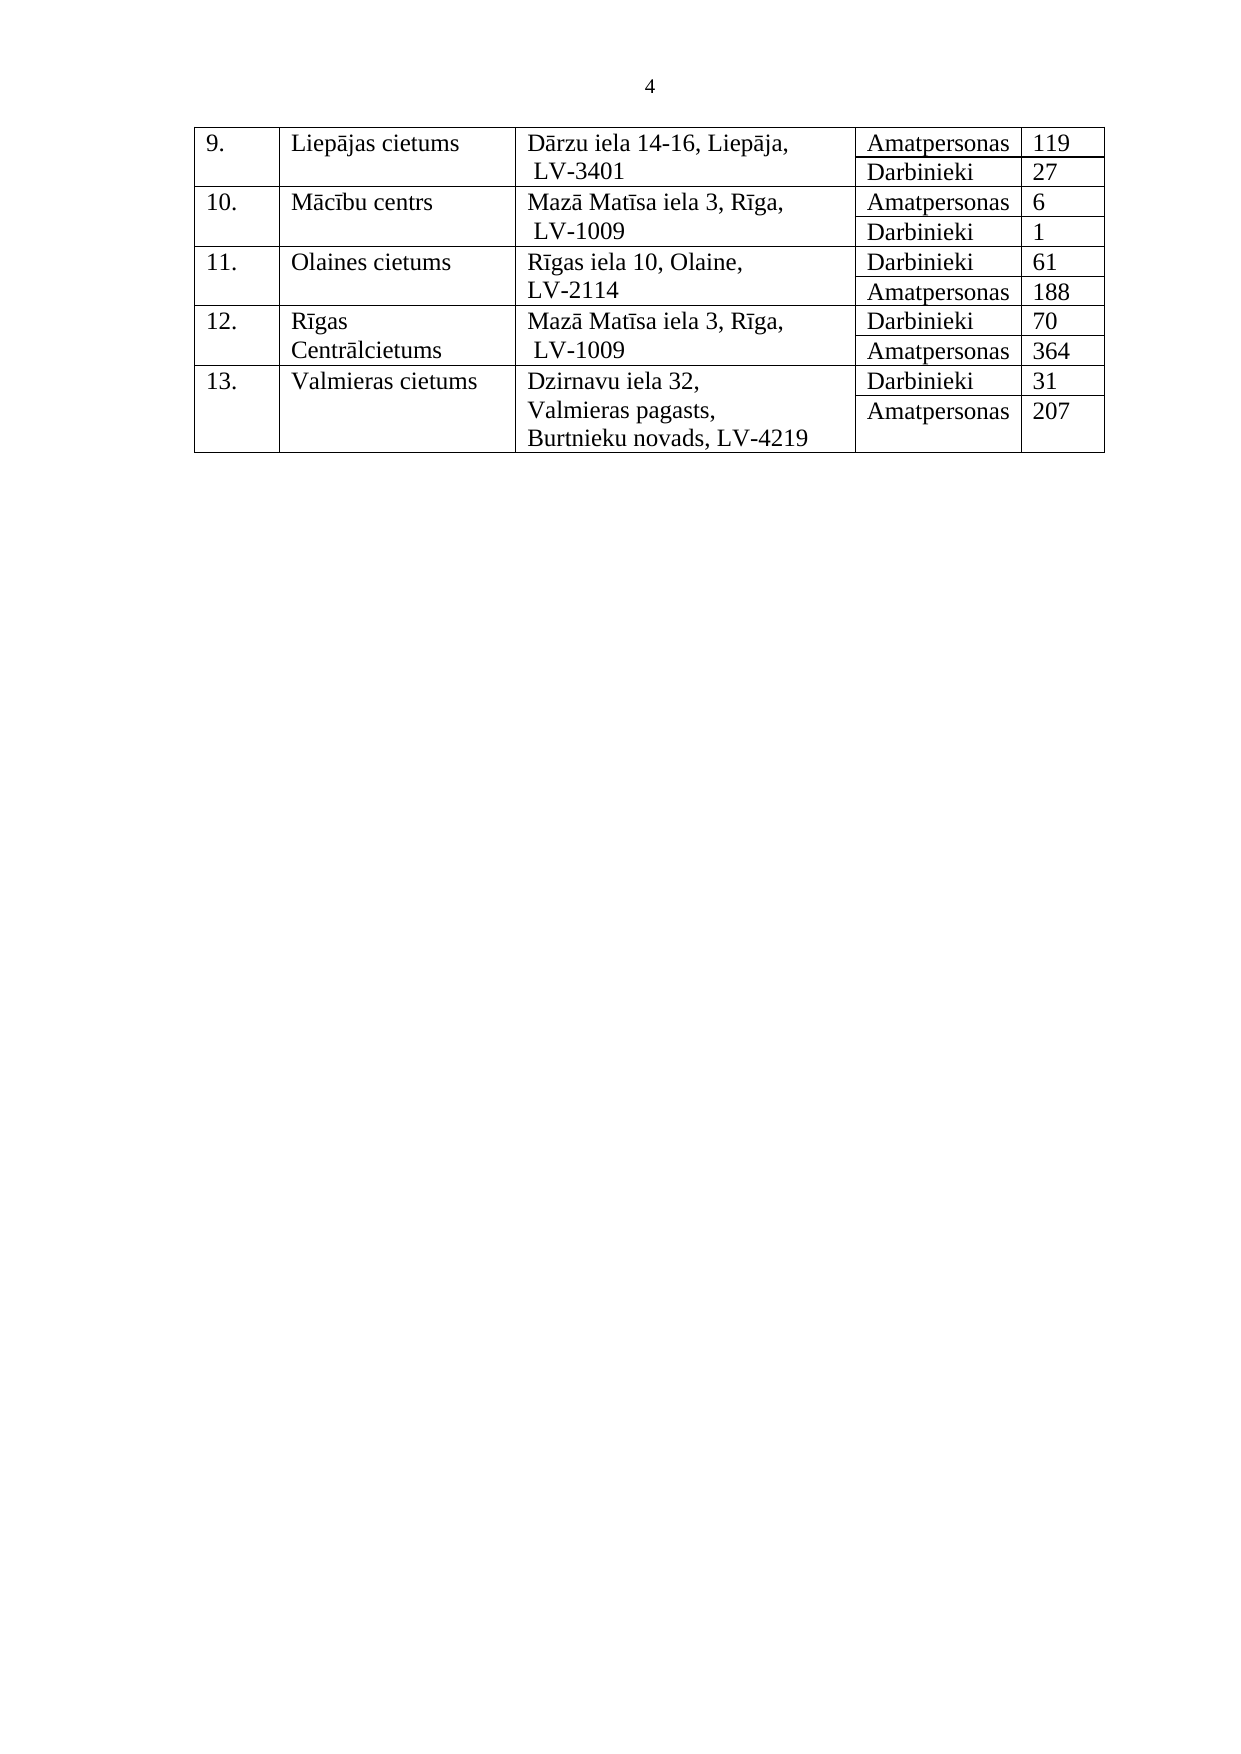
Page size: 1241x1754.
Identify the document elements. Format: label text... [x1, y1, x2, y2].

table_cell Rīgas Centrālcietums [280, 306, 515, 365]
table_cell 207 [1022, 396, 1104, 452]
table_cell Amatpersonas [856, 396, 1021, 452]
table_cell 188 [1022, 277, 1104, 305]
table_cell Mazā Matīsa iela 3, Rīga, LV-1009 [516, 187, 855, 246]
table_cell 27 [1022, 158, 1104, 186]
table_cell Darbinieki [856, 366, 1021, 395]
table_cell 12. [195, 306, 279, 365]
table_cell 13. [195, 366, 279, 452]
table_cell 119 [1022, 128, 1104, 156]
table_cell Darbinieki [856, 247, 1021, 276]
table_cell 6 [1022, 187, 1104, 216]
table_cell Liepājas cietums [280, 128, 515, 186]
table_cell Amatpersonas [856, 336, 1021, 365]
table_cell 1 [1022, 217, 1104, 246]
table_cell 70 [1022, 306, 1104, 335]
table_cell Dārzu iela 14-16, Liepāja, LV-3401 [516, 128, 855, 186]
table_cell Rīgas iela 10, Olaine, LV-2114 [516, 247, 855, 305]
table_cell Darbinieki [856, 158, 1021, 186]
table_cell 9. [195, 128, 279, 186]
table_cell Darbinieki [856, 306, 1021, 335]
table_cell Dzirnavu iela 32, Valmieras pagasts, Burtnieku novads, LV-4219 [516, 366, 855, 452]
table_cell Mazā Matīsa iela 3, Rīga, LV-1009 [516, 306, 855, 365]
table_cell Mācību centrs [280, 187, 515, 246]
table_cell 10. [195, 187, 279, 246]
table_cell 364 [1022, 336, 1104, 365]
table_cell 31 [1022, 366, 1104, 395]
table_cell 11. [195, 247, 279, 305]
table_cell Darbinieki [856, 217, 1021, 246]
table_cell Amatpersonas [856, 187, 1021, 216]
table_cell Amatpersonas [856, 277, 1021, 305]
table_cell Olaines cietums [280, 247, 515, 305]
table_cell Amatpersonas [856, 128, 1021, 156]
table_cell Valmieras cietums [280, 366, 515, 452]
table_cell 61 [1022, 247, 1104, 276]
